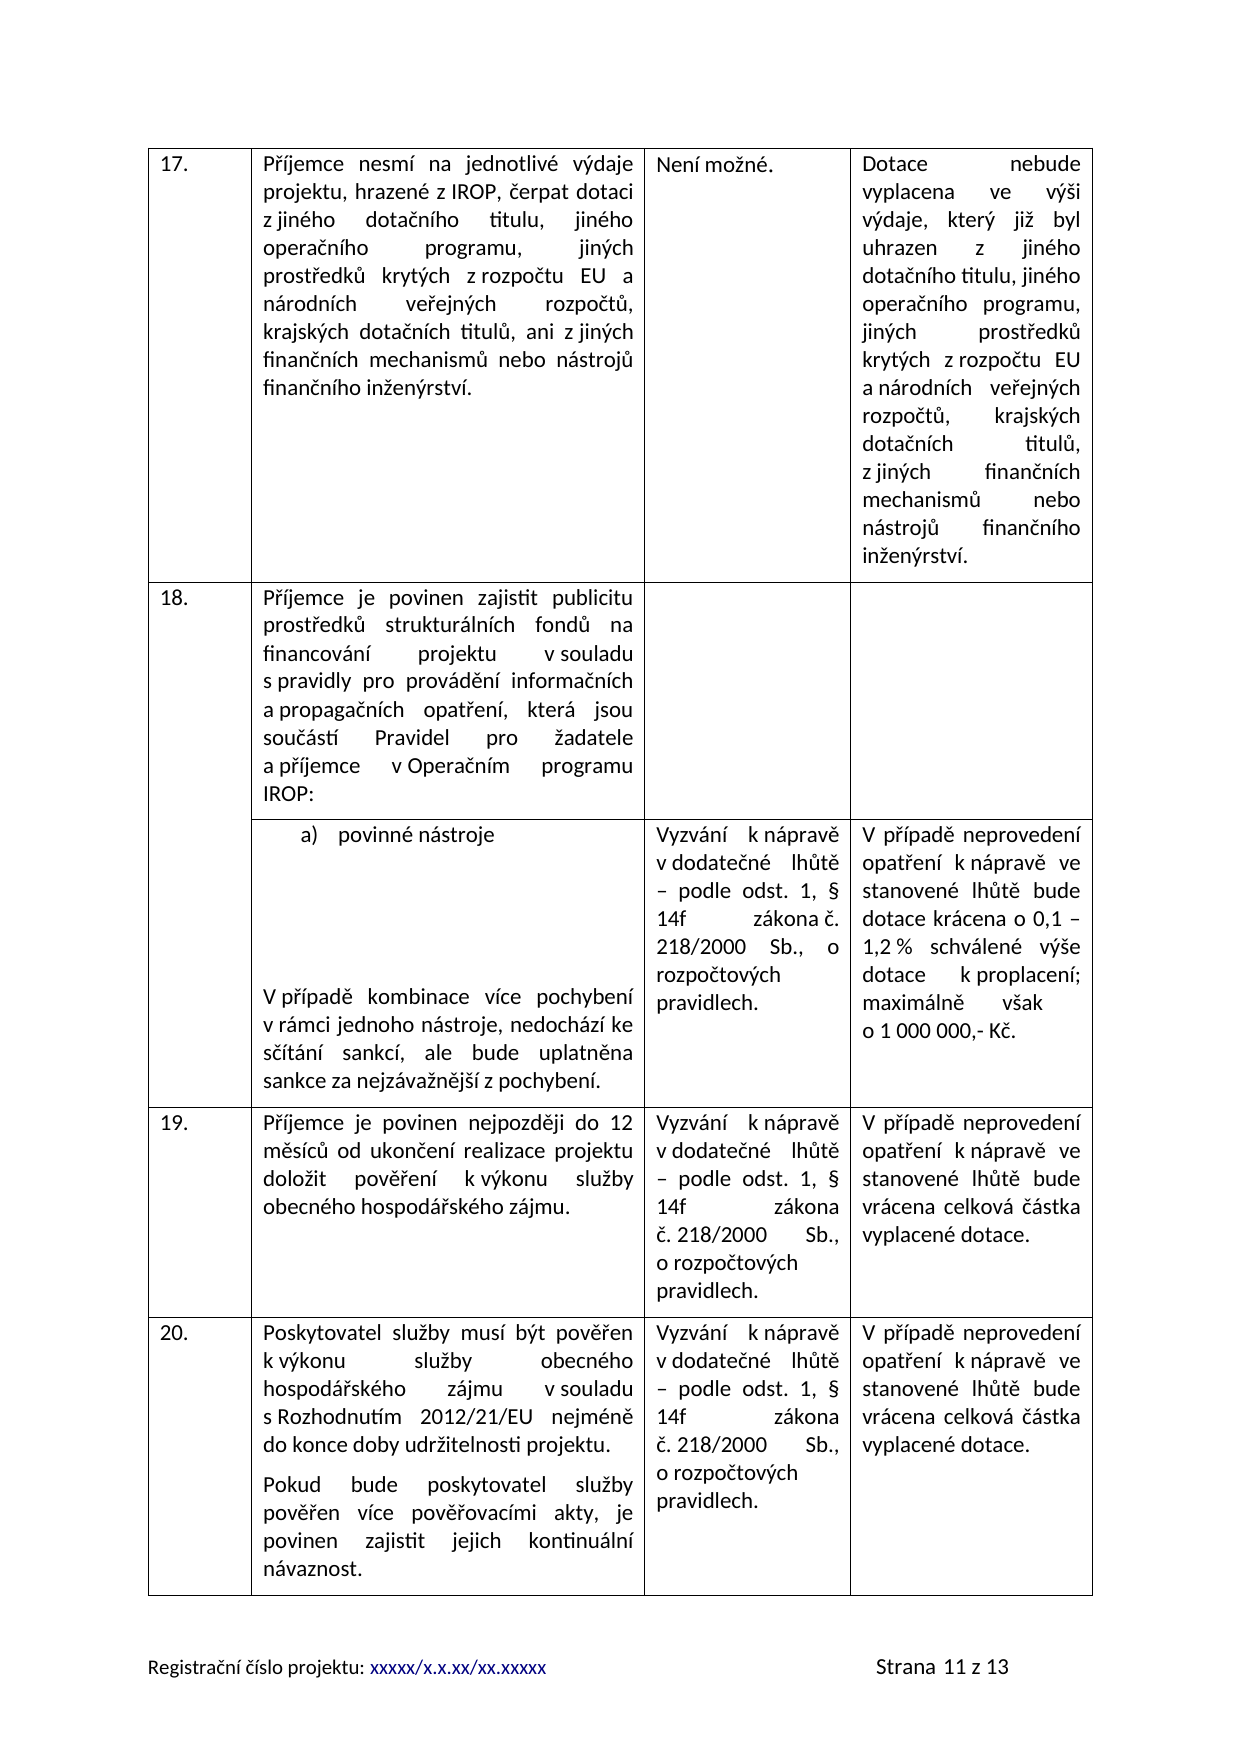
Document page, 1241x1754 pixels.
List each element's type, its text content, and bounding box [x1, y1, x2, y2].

table_cell Vyzvání k nápravě v dodatečné lhůtě – podle odst. 1, § 14f zákona č. 218/2000 Sb., o rozpočtových pravidlech. [645, 1108, 850, 1317]
table_cell Příjemce je povinen nejpozději do 12 měsíců od ukončení realizace projektu doložit pověření k výkonu služby obecného hospodářského zájmu. [252, 1108, 644, 1317]
table_cell Příjemce nesmí na jednotlivé výdaje projektu, hrazené z IROP, čerpat dotaci z jiného dotačního titulu, jiného operačního programu, jiných prostředků krytých z rozpočtu EU a národních veřejných rozpočtů, krajských dotačních titulů, ani z jiných finančních mechanismů nebo nástrojů finančního inženýrství. [252, 149, 644, 582]
table_cell Vyzvání k nápravě v dodatečné lhůtě – podle odst. 1, § 14f zákona č. 218/2000 Sb., o rozpočtových pravidlech. [645, 1318, 850, 1595]
table_cell Poskytovatel služby musí být pověřen k výkonu služby obecného hospodářského zájmu v souladu s Rozhodnutím 2012/21/EU nejméně do konce doby udržitelnosti projektu. Pokud bude poskytovatel služby pověřen více pověřovacími akty, je povinen zajistit jejich kontinuální návaznost. [252, 1318, 644, 1595]
table_cell V případě neprovedení opatření k nápravě ve stanovené lhůtě bude vrácena celková částka vyplacené dotace. [851, 1108, 1092, 1317]
table_cell V případě neprovedení opatření k nápravě ve stanovené lhůtě bude dotace krácena o 0,1 – 1,2 % schválené výše dotace k proplacení; maximálně však o 1 000 000,- Kč. [851, 820, 1092, 1107]
table_cell V případě neprovedení opatření k nápravě ve stanovené lhůtě bude vrácena celková částka vyplacené dotace. [851, 1318, 1092, 1595]
table_cell Příjemce je povinen zajistit publicitu prostředků strukturálních fondů na financování projektu v souladu s pravidly pro provádění informačních a propagačních opatření, která jsou součástí Pravidel pro žadatele a příjemce v Operačním programu IROP: [252, 583, 644, 819]
table_cell 19. [149, 1108, 251, 1317]
table_cell 18. [149, 583, 251, 1107]
table_cell Není možné. [645, 149, 850, 582]
table_cell Dotace nebude vyplacena ve výši výdaje, který již byl uhrazen z jiného dotačního titulu, jiného operačního programu, jiných prostředků krytých z rozpočtu EU a národních veřejných rozpočtů, krajských dotačních titulů, z jiných finančních mechanismů nebo nástrojů finančního inženýrství. [851, 149, 1092, 582]
table_cell 17. [149, 149, 251, 582]
table_cell 20. [149, 1318, 251, 1595]
table_cell Vyzvání k nápravě v dodatečné lhůtě – podle odst. 1, § 14f zákona č. 218/2000 Sb., o rozpočtových pravidlech. [645, 820, 850, 1107]
table_cell povinné nástroje V případě kombinace více pochybení v rámci jednoho nástroje, nedochází ke sčítání sankcí, ale bude uplatněna sankce za nejzávažnější z pochybení. [252, 820, 644, 1107]
table_cell [851, 583, 1092, 819]
table_cell [645, 583, 850, 819]
